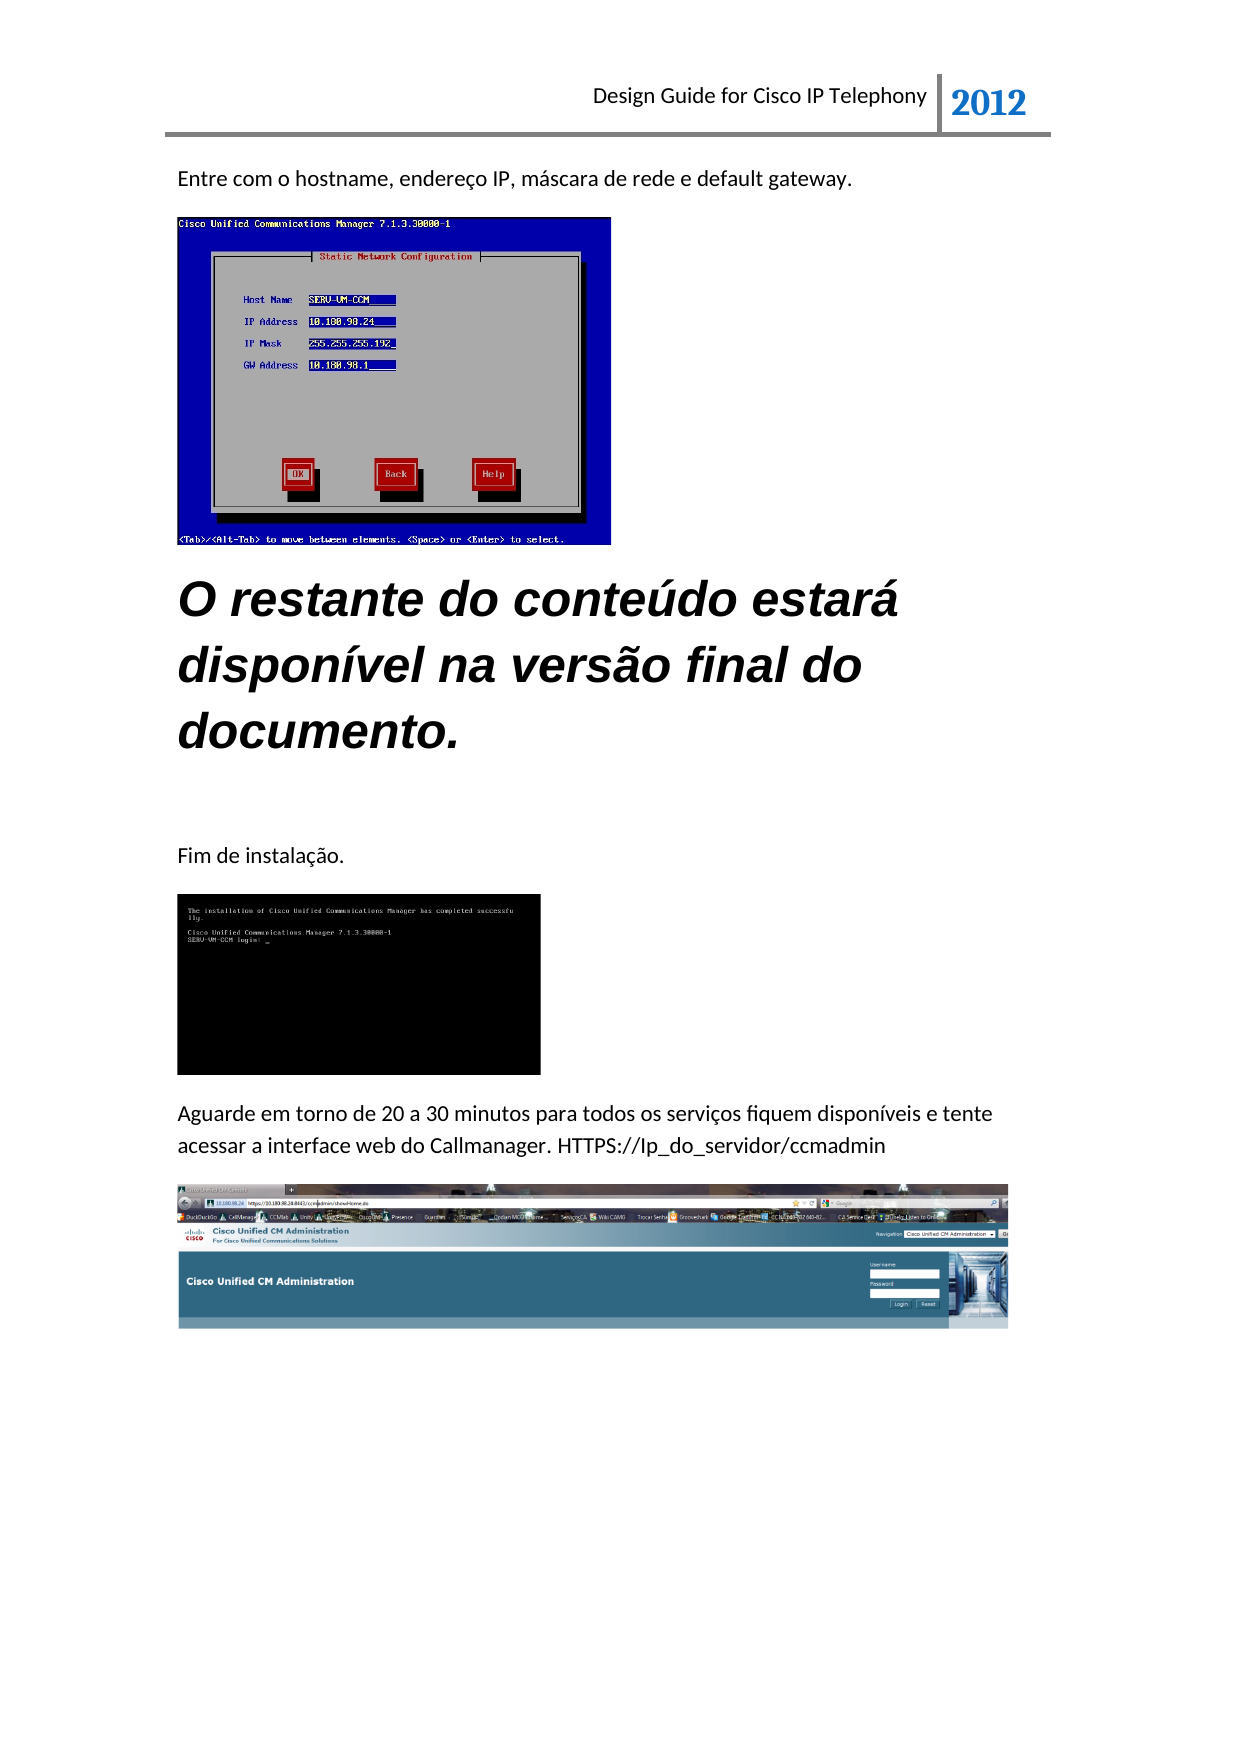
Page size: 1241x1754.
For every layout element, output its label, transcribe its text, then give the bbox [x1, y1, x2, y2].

text O restante do conteúdo estará disponível na versão final do documento. [177, 569, 1063, 759]
text Entre com o hostname, endereço IP, máscara de rede e default gateway. [177, 164, 1063, 193]
text Aguarde em torno de 20 a 30 minutos para todos os serviços fiquem disponíveis e tente acessar a interface web do Callmanager. HTTPS://Ip_do_servidor/ccmadmin [177, 1099, 1063, 1160]
text Fim de instalação. [177, 842, 1063, 869]
picture [177, 217, 612, 545]
picture [177, 894, 541, 1075]
picture [177, 1184, 1009, 1329]
